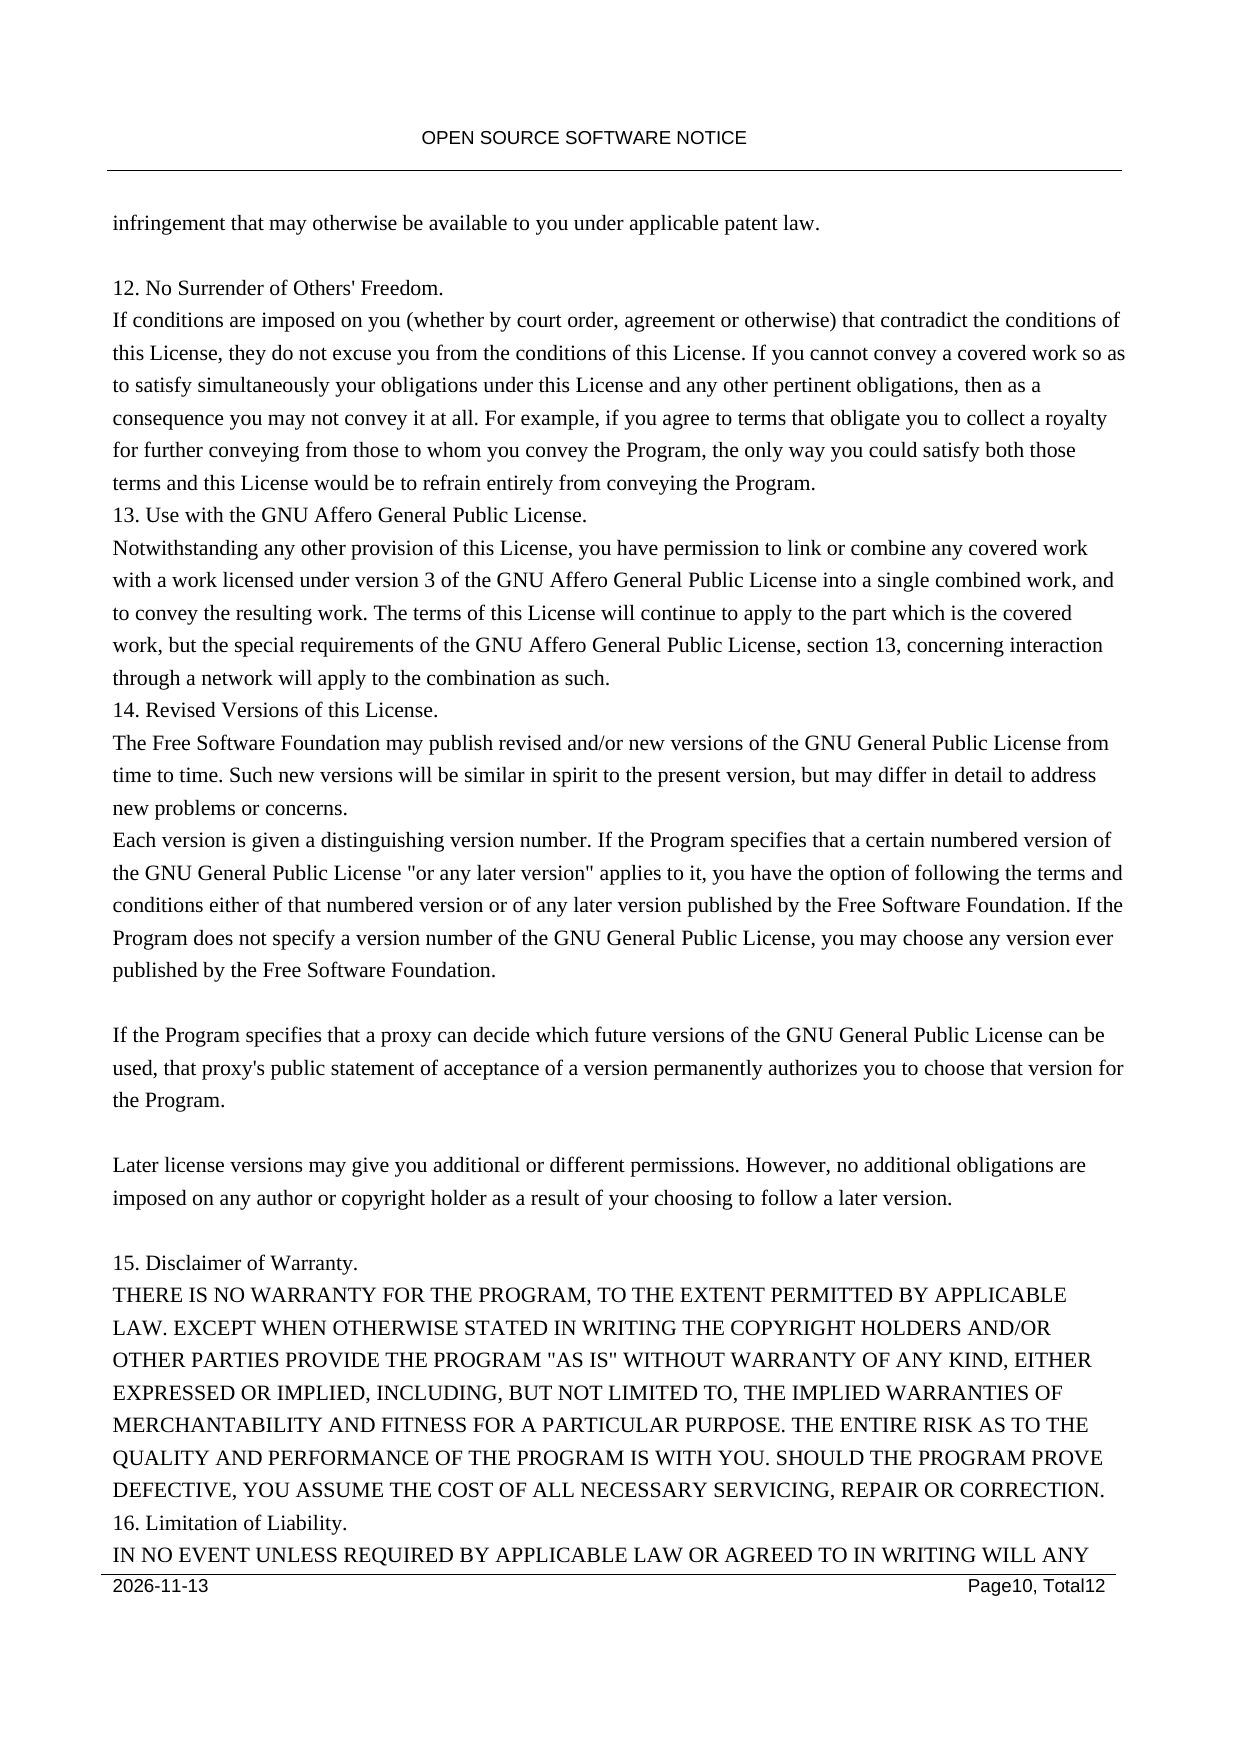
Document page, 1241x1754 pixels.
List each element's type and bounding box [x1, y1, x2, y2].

text [112, 206, 1128, 1571]
